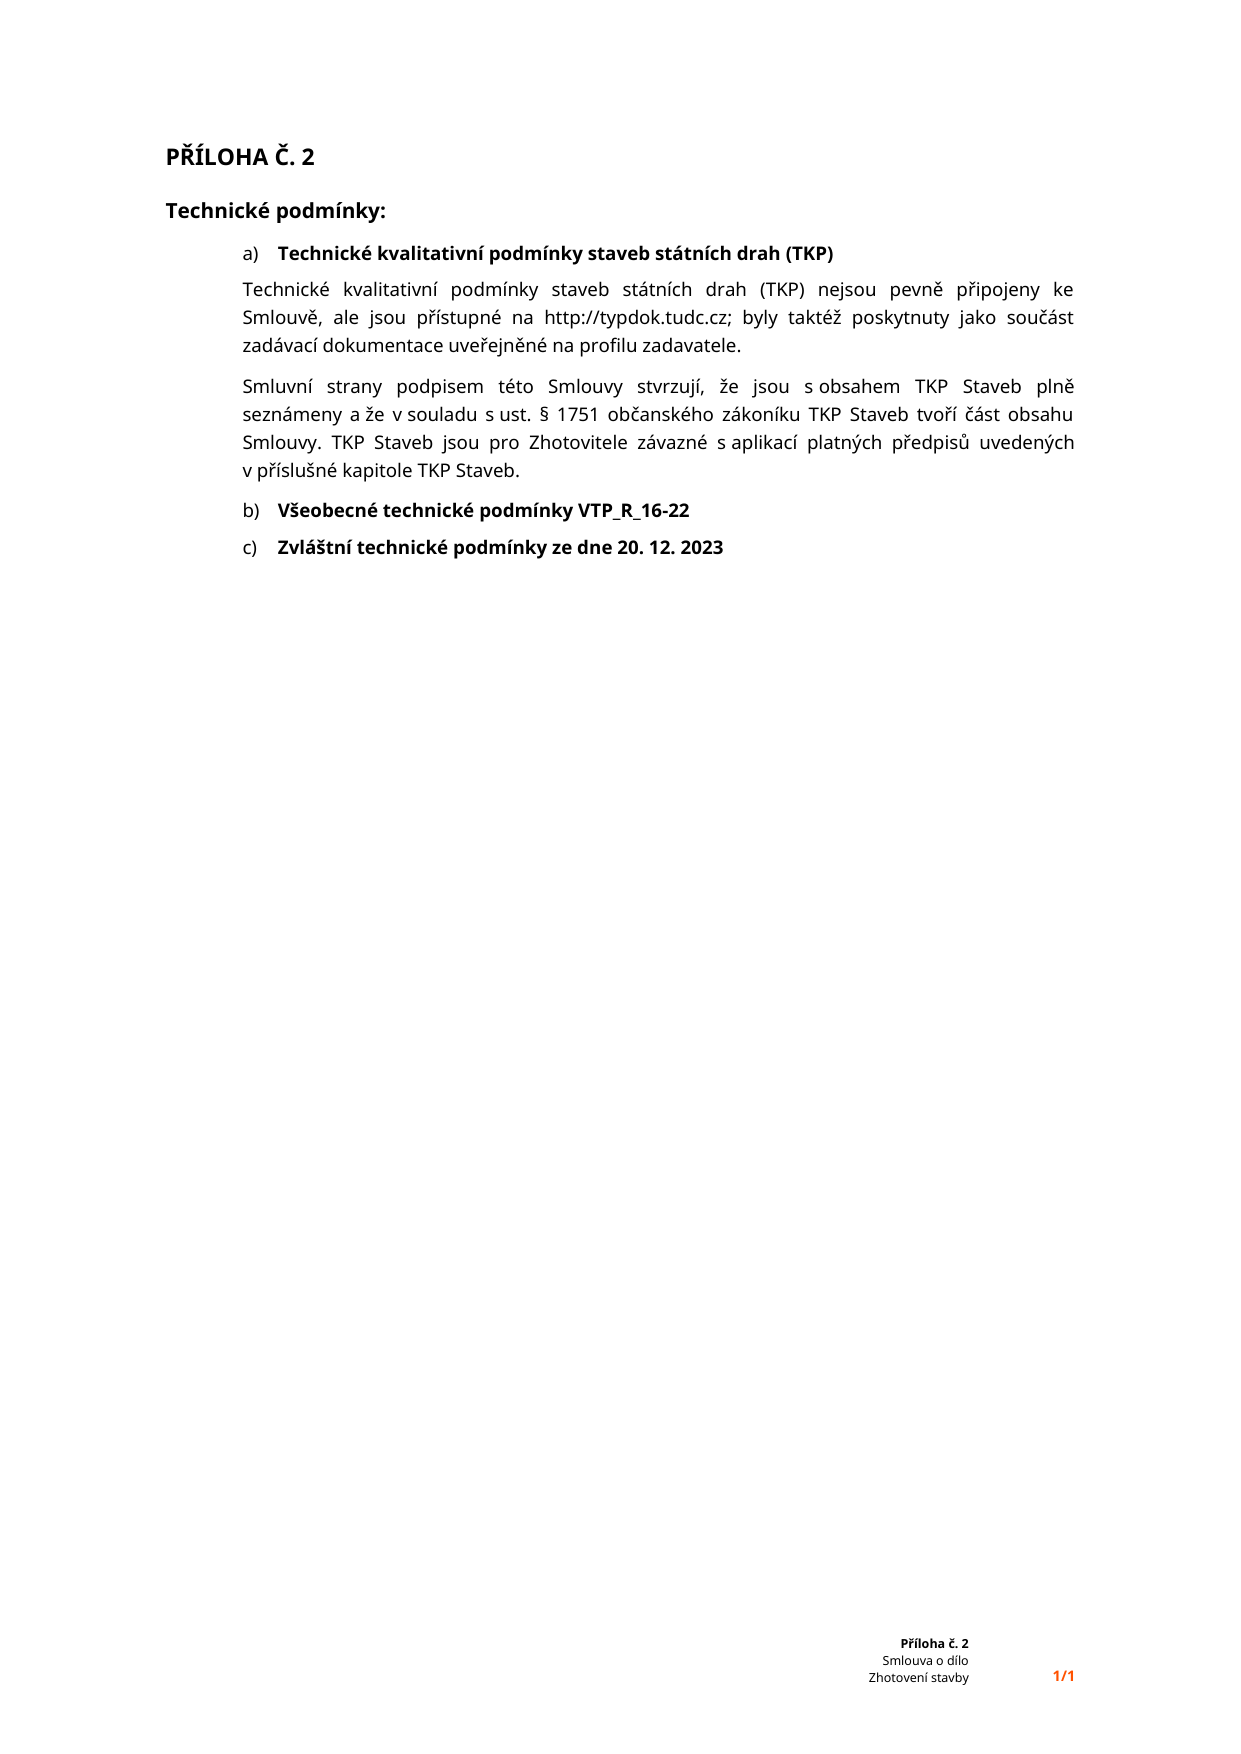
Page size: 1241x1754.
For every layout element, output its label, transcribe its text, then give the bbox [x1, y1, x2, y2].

text Technické podmínky: [165, 197, 1075, 225]
text Příloha č. 2 [165, 141, 1075, 173]
text Smluvní strany podpisem této Smlouvy stvrzují, že jsou s obsahem TKP Staveb plně seznámeny a že v souladu s ust. § 1751 občanského zákoníku TKP Staveb tvoří část obsahu Smlouvy. TKP Staveb jsou pro Zhotovitele závazné s aplikací platných předpisů uvedených v příslušné kapitole TKP Staveb. [242, 373, 1075, 483]
list Zvláštní technické podmínky ze dne 20. 12. 2023 [242, 534, 1075, 560]
list Technické kvalitativní podmínky staveb státních drah (TKP) [242, 240, 1075, 266]
text Technické kvalitativní podmínky staveb státních drah (TKP) nejsou pevně připojeny ke Smlouvě, ale jsou přístupné na http://typdok.tudc.cz; byly taktéž poskytnuty jako součást zadávací dokumentace uveřejněné na profilu zadavatele. [242, 277, 1075, 358]
list Všeobecné technické podmínky VTP_R_16-22 [242, 498, 1075, 523]
